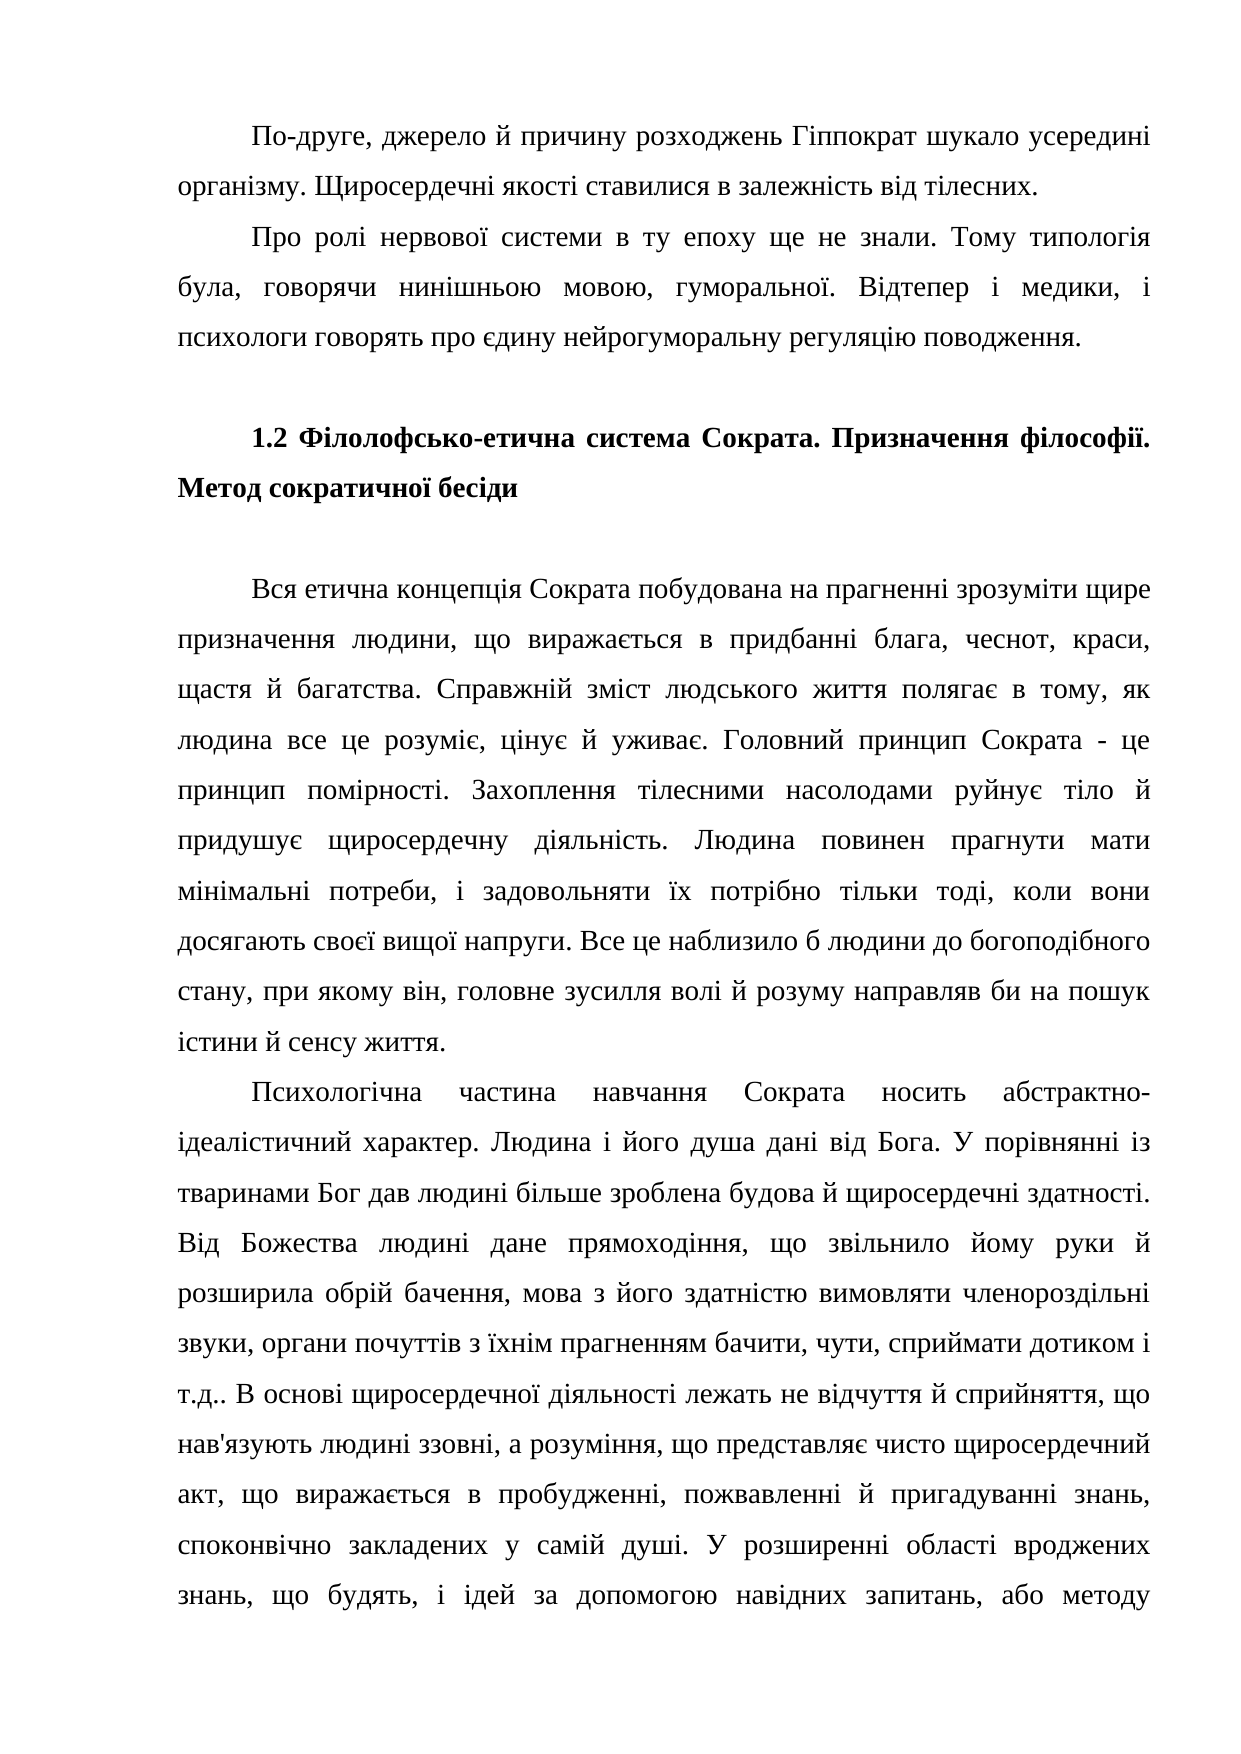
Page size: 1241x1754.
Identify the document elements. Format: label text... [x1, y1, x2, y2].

text 1.2 Філолофсько-етична система Сократа. Призначення філософії. Метод сократичної бесіди [177, 420, 1152, 504]
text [177, 1074, 1152, 1611]
text По-друге, джерело й причину розходжень Гіппократ шукало усередині організму. Щиросердечні якості ставилися в залежність від тілесних. [177, 118, 1152, 202]
text Про ролі нервової системи в ту епоху ще не знали. Тому типологія була, говорячи нинішньою мовою, гуморальної. Відтепер і медики, і психологи говорять про єдину нейрогуморальну регуляцію поводження. [177, 219, 1152, 353]
text Вся етична концепція Сократа побудована на прагненні зрозуміти щире призначення людини, що виражається в придбанні блага, чеснот, краси, щастя й багатства. Справжній зміст людського життя полягає в тому, як людина все це розуміє, цінує й уживає. Головний принцип Сократа - це принцип помірності. Захоплення тілесними насолодами руйнує тіло й придушує щиросердечну діяльність. Людина повинен прагнути мати мінімальні потреби, і задовольняти їх потрібно тільки тоді, коли вони досягають своєї вищої напруги. Все це наблизило б людини до богоподібного стану, при якому він, головне зусилля волі й розуму направляв би на пошук істини й сенсу життя. [177, 571, 1152, 1057]
